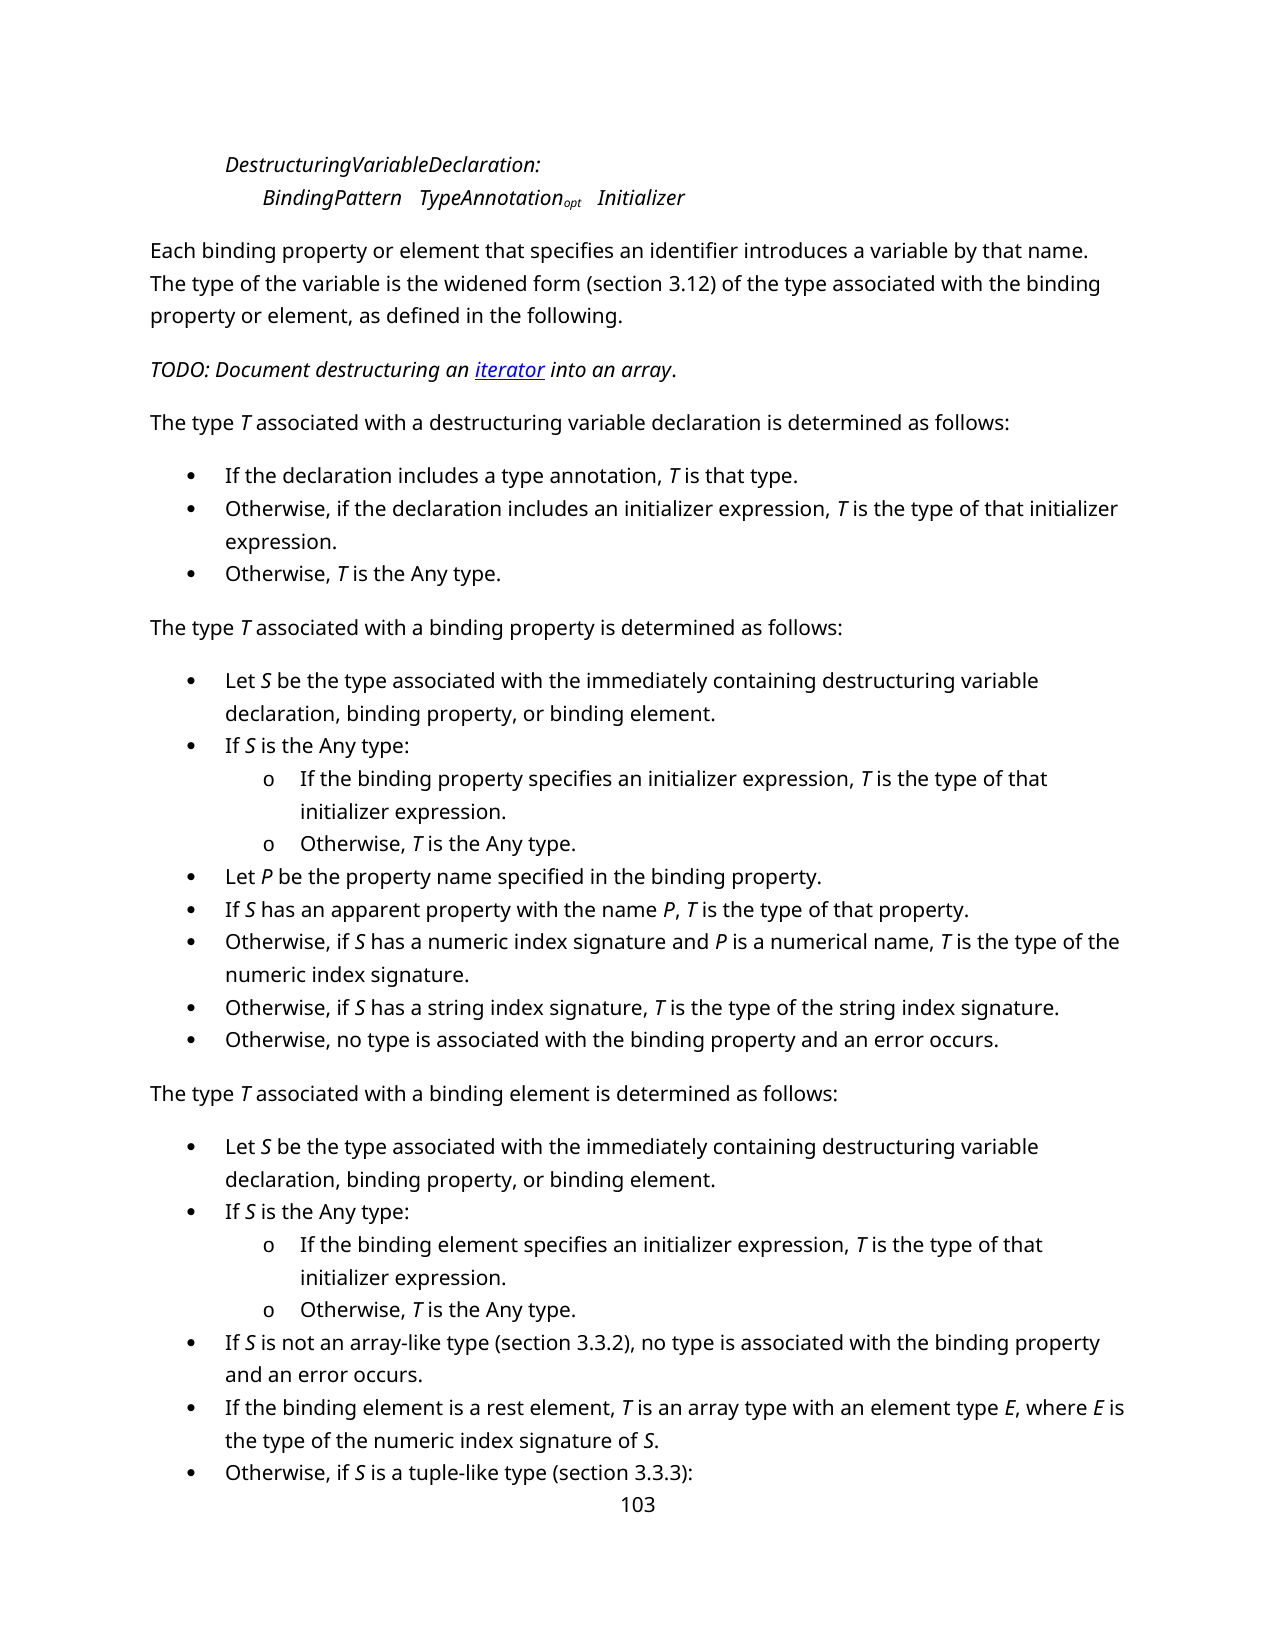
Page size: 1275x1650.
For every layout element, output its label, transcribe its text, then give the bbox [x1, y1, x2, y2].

list Otherwise, no type is associated with the binding property and an error occurs. [187, 1025, 1125, 1054]
list Otherwise, T is the Any type. [187, 559, 1125, 588]
list Let S be the type associated with the immediately containing destructuring variable declaration, binding property, or binding element. [187, 1132, 1125, 1193]
list If the declaration includes a type annotation, T is that type. [187, 462, 1125, 490]
list If the binding element is a rest element, T is an array type with an element type E, where E is the type of the numeric index signature of S. [187, 1393, 1125, 1454]
text The type T associated with a binding element is determined as follows: [150, 1079, 1125, 1107]
list If S has an apparent property with the name P, T is the type of that property. [187, 895, 1125, 923]
list Otherwise, if the declaration includes an initializer expression, T is the type of that initializer expression. [187, 494, 1125, 555]
list If S is not an array-like type (section 3.3.2), no type is associated with the binding property and an error occurs. [187, 1328, 1125, 1389]
text Each binding property or element that specifies an identifier introduces a variable by that name. The type of the variable is the widened form (section 3.12) of the type associated with the binding property or element, as defined in the following. [150, 236, 1125, 330]
list Otherwise, T is the Any type. [262, 829, 1125, 858]
list Otherwise, if S has a numeric index signature and P is a numerical name, T is the type of the numeric index signature. [187, 927, 1125, 988]
list If S is the Any type: [187, 1197, 1125, 1226]
list Otherwise, if S has a string index signature, T is the type of the string index signature. [187, 993, 1125, 1021]
list Let P be the property name specified in the binding property. [187, 862, 1125, 891]
text The type T associated with a destructuring variable declaration is determined as follows: [150, 408, 1125, 437]
list Let S be the type associated with the immediately containing destructuring variable declaration, binding property, or binding element. [187, 666, 1125, 727]
list Otherwise, if S is a tuple-like type (section 3.3.3): [187, 1458, 1125, 1487]
list If the binding element specifies an initializer expression, T is the type of that initializer expression. [262, 1230, 1125, 1291]
list Otherwise, T is the Any type. [262, 1295, 1125, 1324]
text TODO: Document destructuring an iterator into an array. [150, 355, 1125, 383]
text DestructuringVariableDeclaration: BindingPattern TypeAnnotationopt Initializer [225, 150, 1125, 211]
list If S is the Any type: [187, 731, 1125, 760]
text The type T associated with a binding property is determined as follows: [150, 613, 1125, 641]
list If the binding property specifies an initializer expression, T is the type of that initializer expression. [262, 764, 1125, 825]
